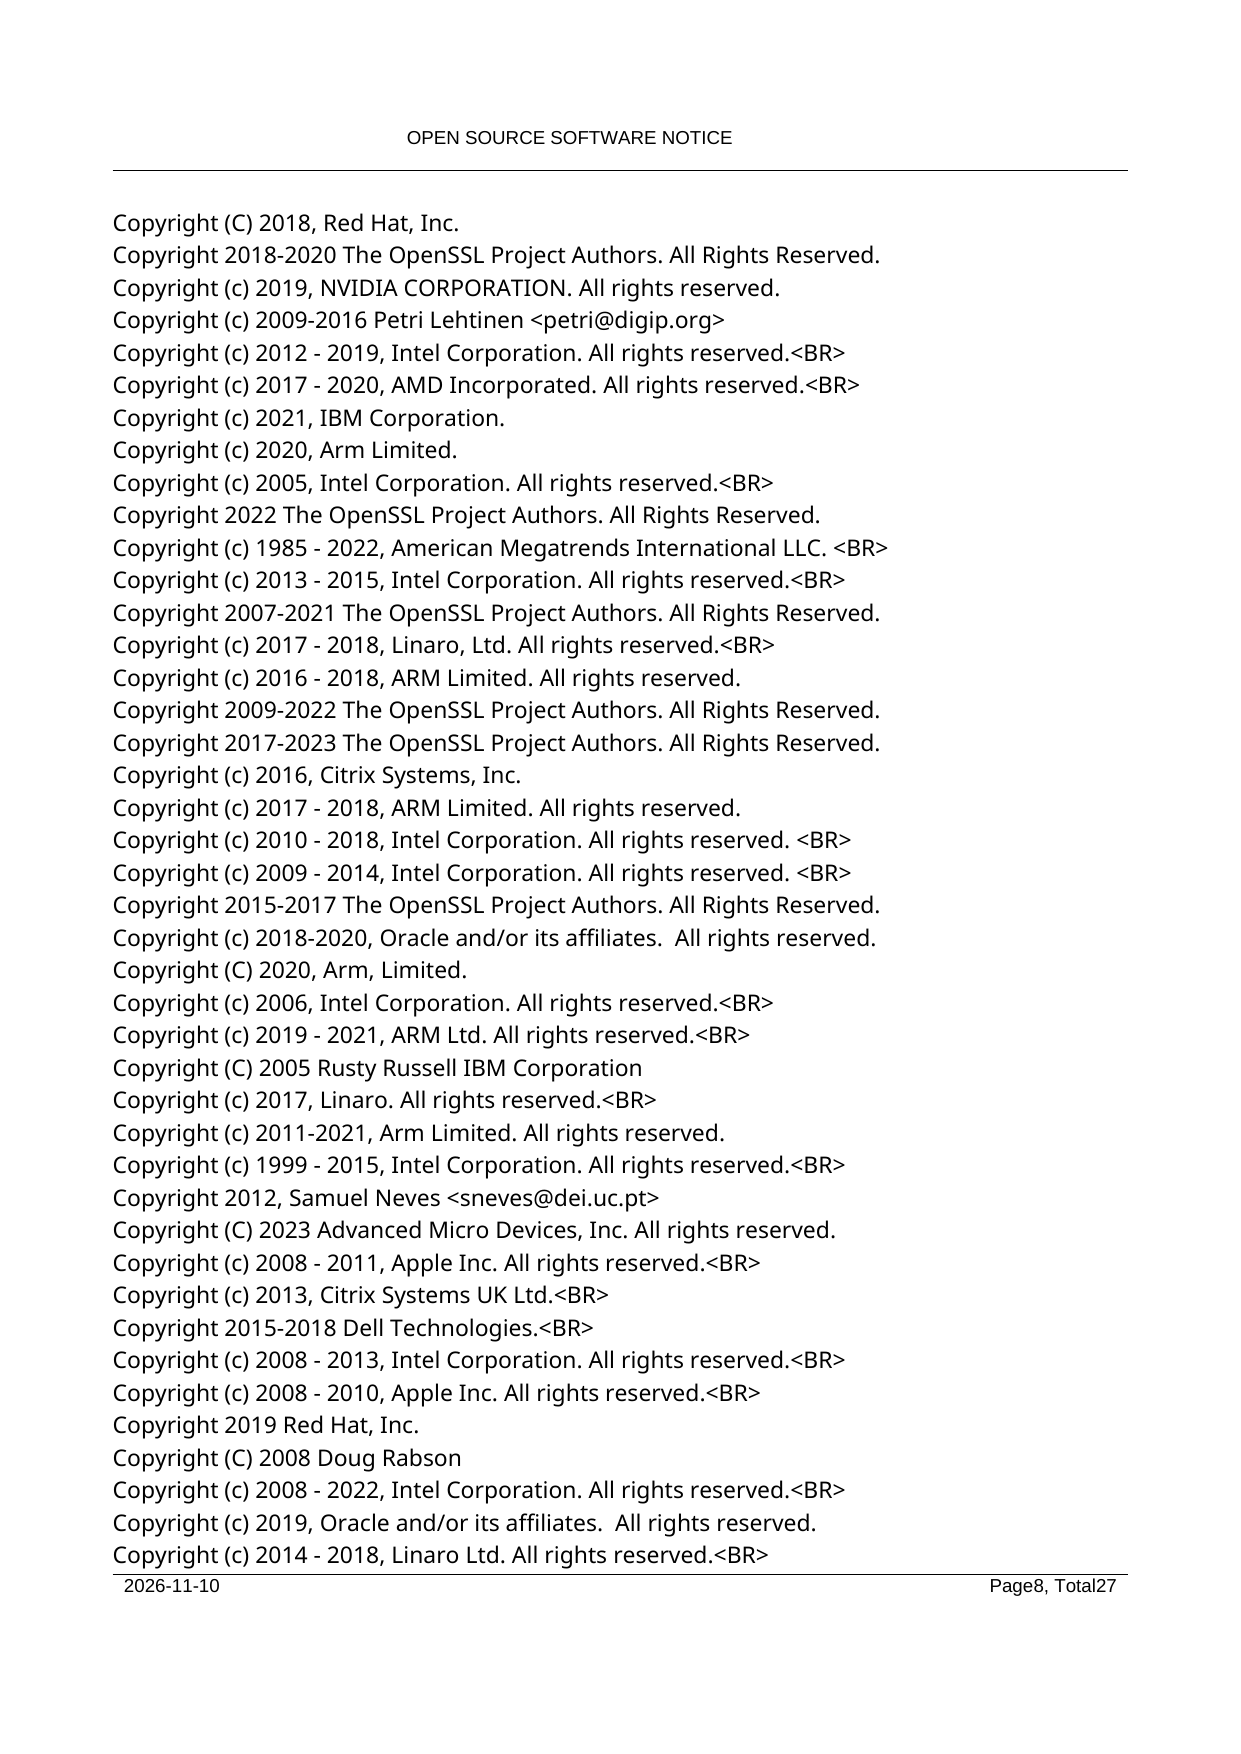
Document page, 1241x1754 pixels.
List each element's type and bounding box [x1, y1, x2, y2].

text [112, 206, 1128, 1571]
